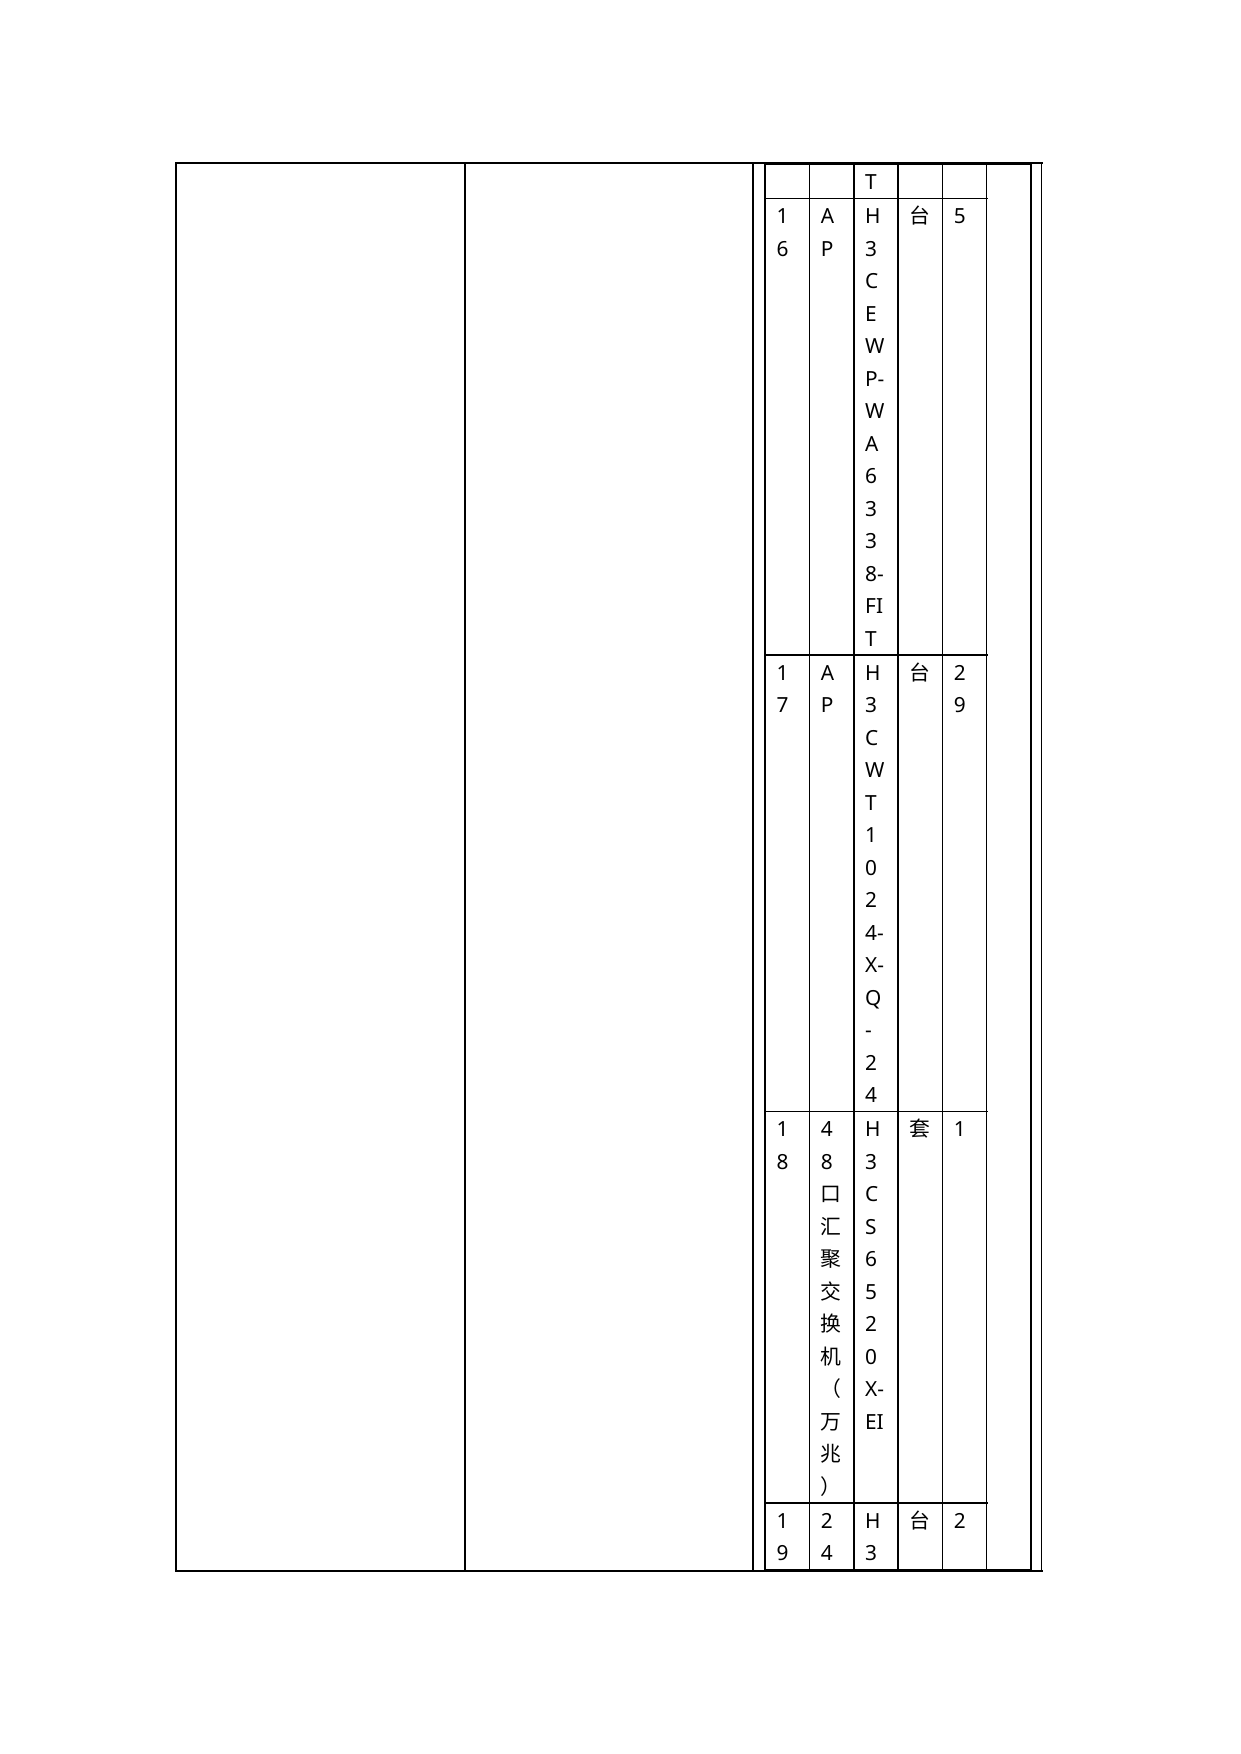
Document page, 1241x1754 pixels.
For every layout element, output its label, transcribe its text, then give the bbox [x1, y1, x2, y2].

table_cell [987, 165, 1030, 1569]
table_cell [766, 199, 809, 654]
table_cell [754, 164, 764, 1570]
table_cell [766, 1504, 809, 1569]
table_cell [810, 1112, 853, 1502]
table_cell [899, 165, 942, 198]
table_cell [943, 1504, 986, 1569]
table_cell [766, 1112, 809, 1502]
table_cell [466, 164, 752, 1570]
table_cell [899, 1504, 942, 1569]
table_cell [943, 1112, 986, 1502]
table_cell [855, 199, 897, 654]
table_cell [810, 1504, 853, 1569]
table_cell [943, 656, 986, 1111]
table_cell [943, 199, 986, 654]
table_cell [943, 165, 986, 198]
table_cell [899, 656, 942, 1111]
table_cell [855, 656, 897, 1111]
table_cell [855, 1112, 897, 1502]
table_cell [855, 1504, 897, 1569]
table_cell 1 [177, 164, 464, 1570]
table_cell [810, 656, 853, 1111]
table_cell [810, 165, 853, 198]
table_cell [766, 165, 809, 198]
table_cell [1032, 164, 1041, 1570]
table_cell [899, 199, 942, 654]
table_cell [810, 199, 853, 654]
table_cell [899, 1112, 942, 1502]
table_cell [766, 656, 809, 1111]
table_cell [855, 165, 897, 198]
